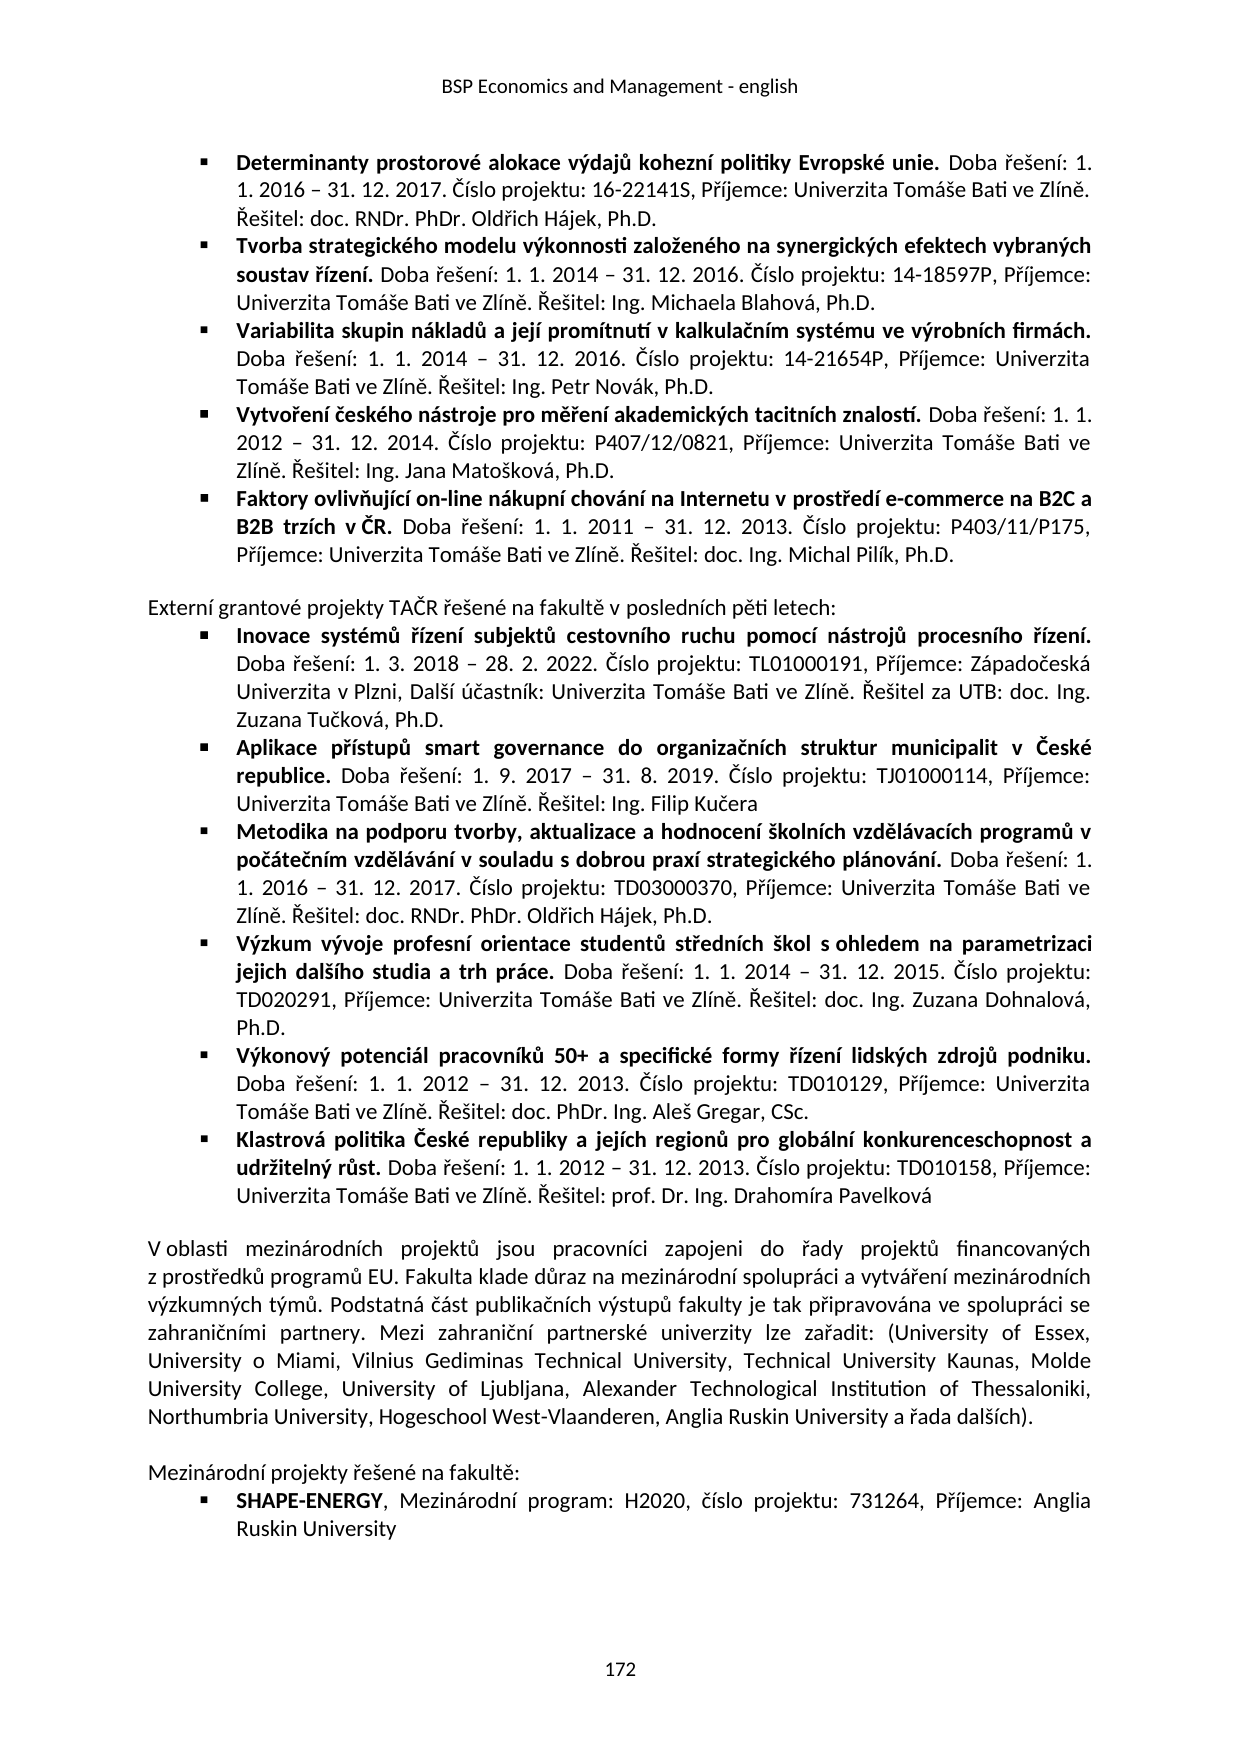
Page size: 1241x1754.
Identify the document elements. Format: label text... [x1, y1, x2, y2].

list Determinanty prostorové alokace výdajů kohezní politiky Evropské unie. Doba řešení: 1. 1. 2016 – 31. 12. 2017. Číslo projektu: 16-22141S, Příjemce: Univerzita Tomáše Bati ve Zlíně. Řešitel: doc. RNDr. PhDr. Oldřich Hájek, Ph.D. [199, 148, 1093, 232]
list Vytvoření českého nástroje pro měření akademických tacitních znalostí. Doba řešení: 1. 1. 2012 – 31. 12. 2014. Číslo projektu: P407/12/0821, Příjemce: Univerzita Tomáše Bati ve Zlíně. Řešitel: Ing. Jana Matošková, Ph.D. [199, 400, 1093, 484]
list Klastrová politika České republiky a jejích regionů pro globální konkurenceschopnost a udržitelný růst. Doba řešení: 1. 1. 2012 – 31. 12. 2013. Číslo projektu: TD010158, Příjemce: Univerzita Tomáše Bati ve Zlíně. Řešitel: prof. Dr. Ing. Drahomíra Pavelková [199, 1125, 1093, 1209]
list Inovace systémů řízení subjektů cestovního ruchu pomocí nástrojů procesního řízení. Doba řešení: 1. 3. 2018 – 28. 2. 2022. Číslo projektu: TL01000191, Příjemce: Západočeská Univerzita v Plzni, Další účastník: Univerzita Tomáše Bati ve Zlíně. Řešitel za UTB: doc. Ing. Zuzana Tučková, Ph.D. [199, 621, 1093, 733]
text V oblasti mezinárodních projektů jsou pracovníci zapojeni do řady projektů financovaných z prostředků programů EU. Fakulta klade důraz na mezinárodní spolupráci a vytváření mezinárodních výzkumných týmů. Podstatná část publikačních výstupů fakulty je tak připravována ve spolupráci se zahraničními partnery. Mezi zahraniční partnerské univerzity lze zařadit: (University of Essex, University o Miami, Vilnius Gediminas Technical University, Technical University Kaunas, Molde University College, University of Ljubljana, Alexander Technological Institution of Thessaloniki, Northumbria University, Hogeschool West-Vlaanderen, Anglia Ruskin University a řada dalších). [148, 1234, 1093, 1431]
list Variabilita skupin nákladů a její promítnutí v kalkulačním systému ve výrobních firmách. Doba řešení: 1. 1. 2014 – 31. 12. 2016. Číslo projektu: 14-21654P, Příjemce: Univerzita Tomáše Bati ve Zlíně. Řešitel: Ing. Petr Novák, Ph.D. [199, 316, 1093, 400]
list Tvorba strategického modelu výkonnosti založeného na synergických efektech vybraných soustav řízení. Doba řešení: 1. 1. 2014 – 31. 12. 2016. Číslo projektu: 14-18597P, Příjemce: Univerzita Tomáše Bati ve Zlíně. Řešitel: Ing. Michaela Blahová, Ph.D. [199, 232, 1093, 316]
list Faktory ovlivňující on-line nákupní chování na Internetu v prostředí e-commerce na B2C a B2B trzích v ČR. Doba řešení: 1. 1. 2011 – 31. 12. 2013. Číslo projektu: P403/11/P175, Příjemce: Univerzita Tomáše Bati ve Zlíně. Řešitel: doc. Ing. Michal Pilík, Ph.D. [199, 484, 1093, 568]
list Výkonový potenciál pracovníků 50+ a specifické formy řízení lidských zdrojů podniku. Doba řešení: 1. 1. 2012 – 31. 12. 2013. Číslo projektu: TD010129, Příjemce: Univerzita Tomáše Bati ve Zlíně. Řešitel: doc. PhDr. Ing. Aleš Gregar, CSc. [199, 1041, 1093, 1125]
list Výzkum vývoje profesní orientace studentů středních škol s ohledem na parametrizaci jejich dalšího studia a trh práce. Doba řešení: 1. 1. 2014 – 31. 12. 2015. Číslo projektu: TD020291, Příjemce: Univerzita Tomáše Bati ve Zlíně. Řešitel: doc. Ing. Zuzana Dohnalová, Ph.D. [199, 929, 1093, 1041]
list SHAPE-ENERGY, Mezinárodní program: H2020, číslo projektu: 731264, Příjemce: Anglia Ruskin University [199, 1487, 1093, 1543]
list Metodika na podporu tvorby, aktualizace a hodnocení školních vzdělávacích programů v počátečním vzdělávání v souladu s dobrou praxí strategického plánování. Doba řešení: 1. 1. 2016 – 31. 12. 2017. Číslo projektu: TD03000370, Příjemce: Univerzita Tomáše Bati ve Zlíně. Řešitel: doc. RNDr. PhDr. Oldřich Hájek, Ph.D. [199, 817, 1093, 929]
list Aplikace přístupů smart governance do organizačních struktur municipalit v České republice. Doba řešení: 1. 9. 2017 – 31. 8. 2019. Číslo projektu: TJ01000114, Příjemce: Univerzita Tomáše Bati ve Zlíně. Řešitel: Ing. Filip Kučera [199, 733, 1093, 817]
text Externí grantové projekty TAČR řešené na fakultě v posledních pěti letech: [148, 593, 1093, 621]
text Mezinárodní projekty řešené na fakultě: [148, 1458, 1093, 1487]
